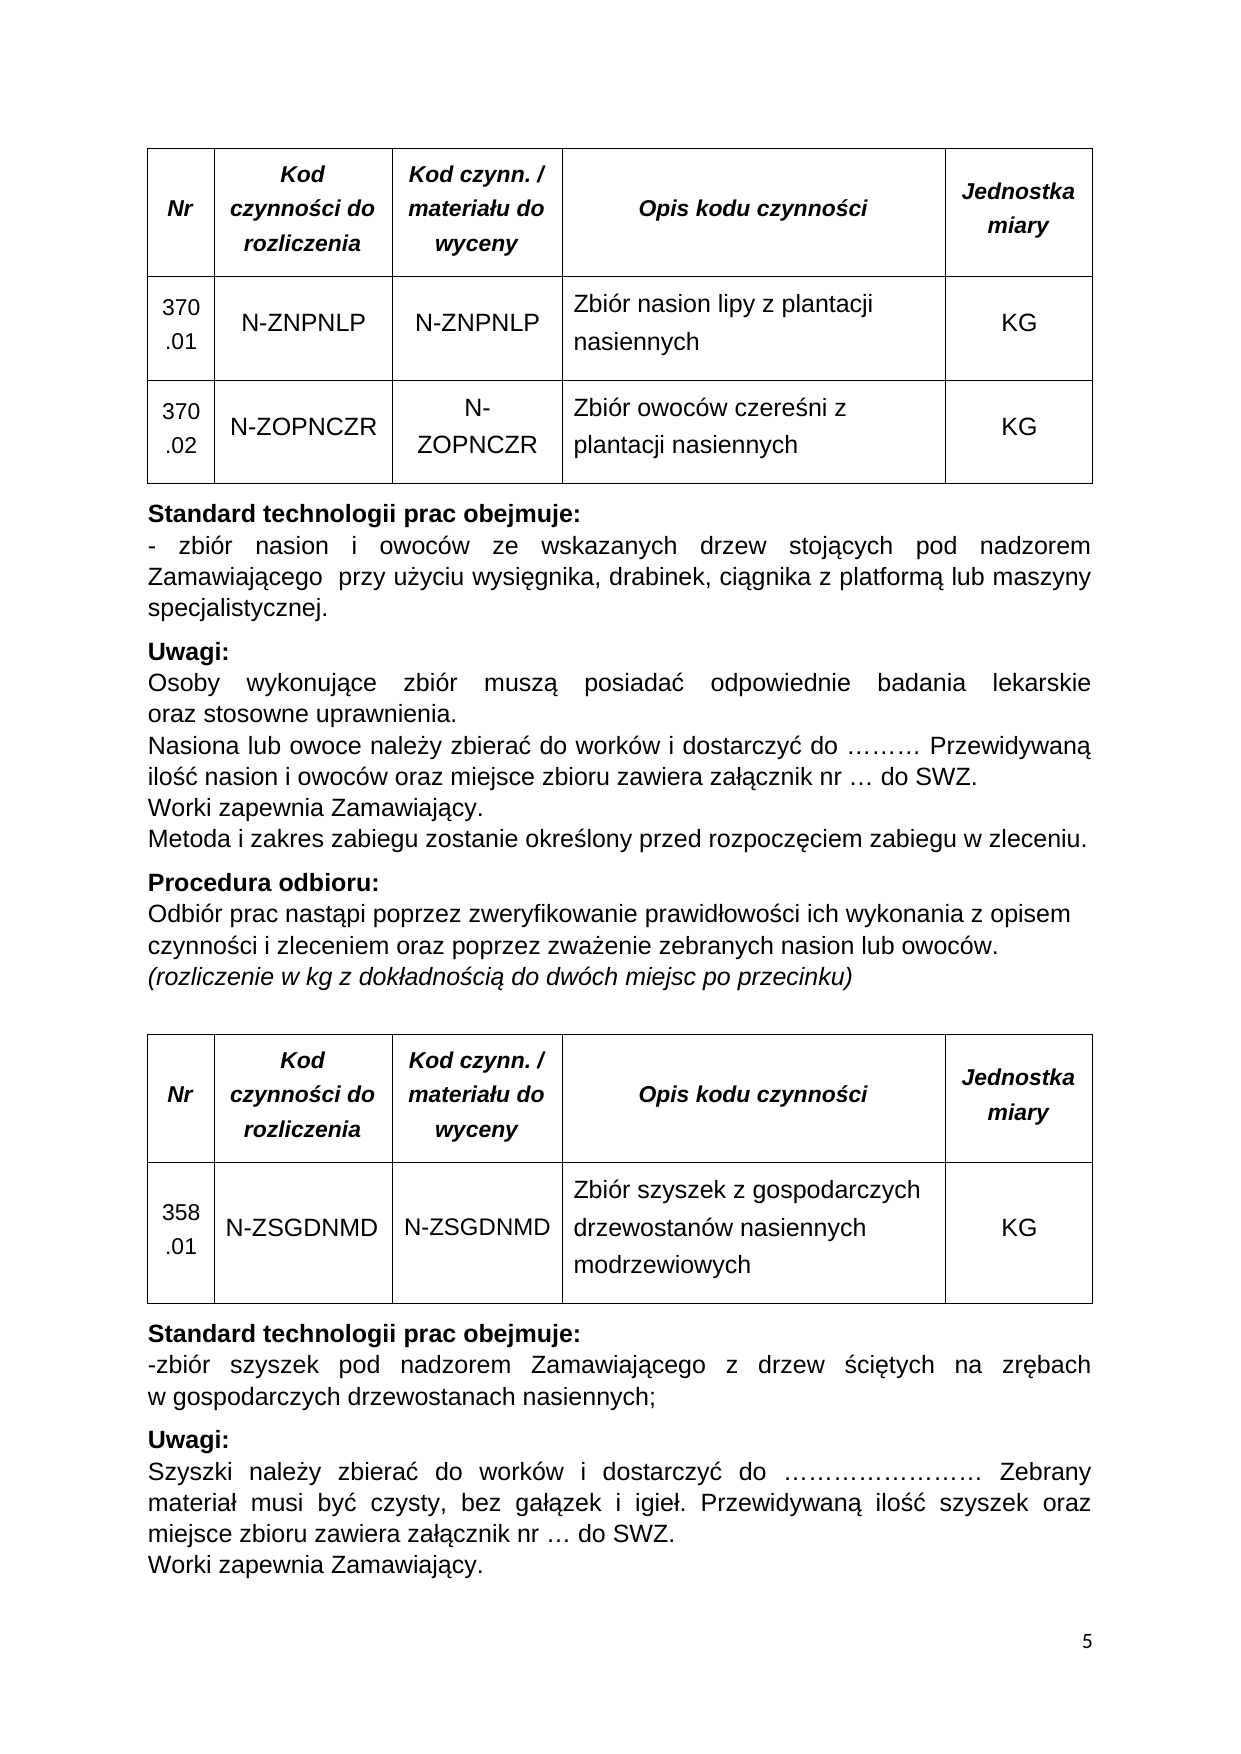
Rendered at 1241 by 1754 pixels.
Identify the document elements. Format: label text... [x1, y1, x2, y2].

table_cell N-ZNPNLP [393, 277, 562, 379]
text -zbiór szyszek pod nadzorem Zamawiającego z drzew ściętych na zrębach w gospodarczych drzewostanach nasiennych; [148, 1348, 1093, 1410]
table_cell KG [946, 277, 1092, 379]
table_header Kod czynności do rozliczenia [215, 1035, 392, 1162]
table_header Opis kodu czynności [563, 1035, 945, 1162]
text (rozliczenie w kg z dokładnością do dwóch miejsc po przecinku) [148, 959, 1093, 991]
text Szyszki należy zbierać do worków i dostarczyć do …………………… Zebrany materiał musi być czysty, bez gałązek i igieł. Przewidywaną ilość szyszek oraz miejsce zbioru zawiera załącznik nr … do SWZ. [148, 1454, 1093, 1548]
table_header Kod czynn. / materiału do wyceny [393, 1035, 562, 1162]
table_cell N-ZSGDNMD [215, 1163, 392, 1303]
table_header Jednostka miary [946, 149, 1092, 276]
table_cell N-ZSGDNMD [393, 1163, 562, 1303]
table_header Kod czynn. / materiału do wyceny [393, 149, 562, 276]
table_header Jednostka miary [946, 1035, 1092, 1162]
text Metoda i zakres zabiegu zostanie określony przed rozpoczęciem zabiegu w zleceniu. [148, 822, 1093, 853]
text Standard technologii prac obejmuje: [148, 497, 1093, 528]
text - zbiór nasion i owoców ze wskazanych drzew stojących pod nadzorem Zamawiającego przy użyciu wysięgnika, drabinek, ciągnika z platformą lub maszyny specjalistycznej. [148, 528, 1093, 622]
text Osoby wykonujące zbiór muszą posiadać odpowiednie badania lekarskie oraz stosowne uprawnienia. [148, 666, 1093, 728]
table_cell Zbiór szyszek z gospodarczych drzewostanów nasiennych modrzewiowych [563, 1163, 945, 1303]
text Worki zapewnia Zamawiający. [148, 791, 1093, 822]
text Procedura odbioru: [148, 866, 1093, 897]
table_cell KG [946, 1163, 1092, 1303]
text Standard technologii prac obejmuje: [148, 1317, 1093, 1348]
table_cell KG [946, 381, 1092, 483]
table_cell 370.01 [148, 277, 214, 379]
table_header Kod czynności do rozliczenia [215, 149, 392, 276]
text Uwagi: [148, 634, 1093, 666]
table_cell N-ZNPNLP [215, 277, 392, 379]
table_cell 358.01 [148, 1163, 214, 1303]
table_cell N-ZOPNCZR [393, 381, 562, 483]
table_header Nr [148, 1035, 214, 1162]
table_cell 370.02 [148, 381, 214, 483]
table_cell Zbiór owoców czereśni z plantacji nasiennych [563, 381, 945, 483]
table_header Nr [148, 149, 214, 276]
text Uwagi: [148, 1423, 1093, 1454]
text Nasiona lub owoce należy zbierać do worków i dostarczyć do ……… Przewidywaną ilość nasion i owoców oraz miejsce zbioru zawiera załącznik nr … do SWZ. [148, 728, 1093, 791]
text Worki zapewnia Zamawiający. [148, 1548, 1093, 1579]
table_cell Zbiór nasion lipy z plantacji nasiennych [563, 277, 945, 379]
text czynności i zleceniem oraz poprzez zważenie zebranych nasion lub owoców. [148, 928, 1093, 959]
table_cell N-ZOPNCZR [215, 381, 392, 483]
text Odbiór prac nastąpi poprzez zweryfikowanie prawidłowości ich wykonania z opisem [148, 897, 1093, 928]
table_header Opis kodu czynności [563, 149, 945, 276]
